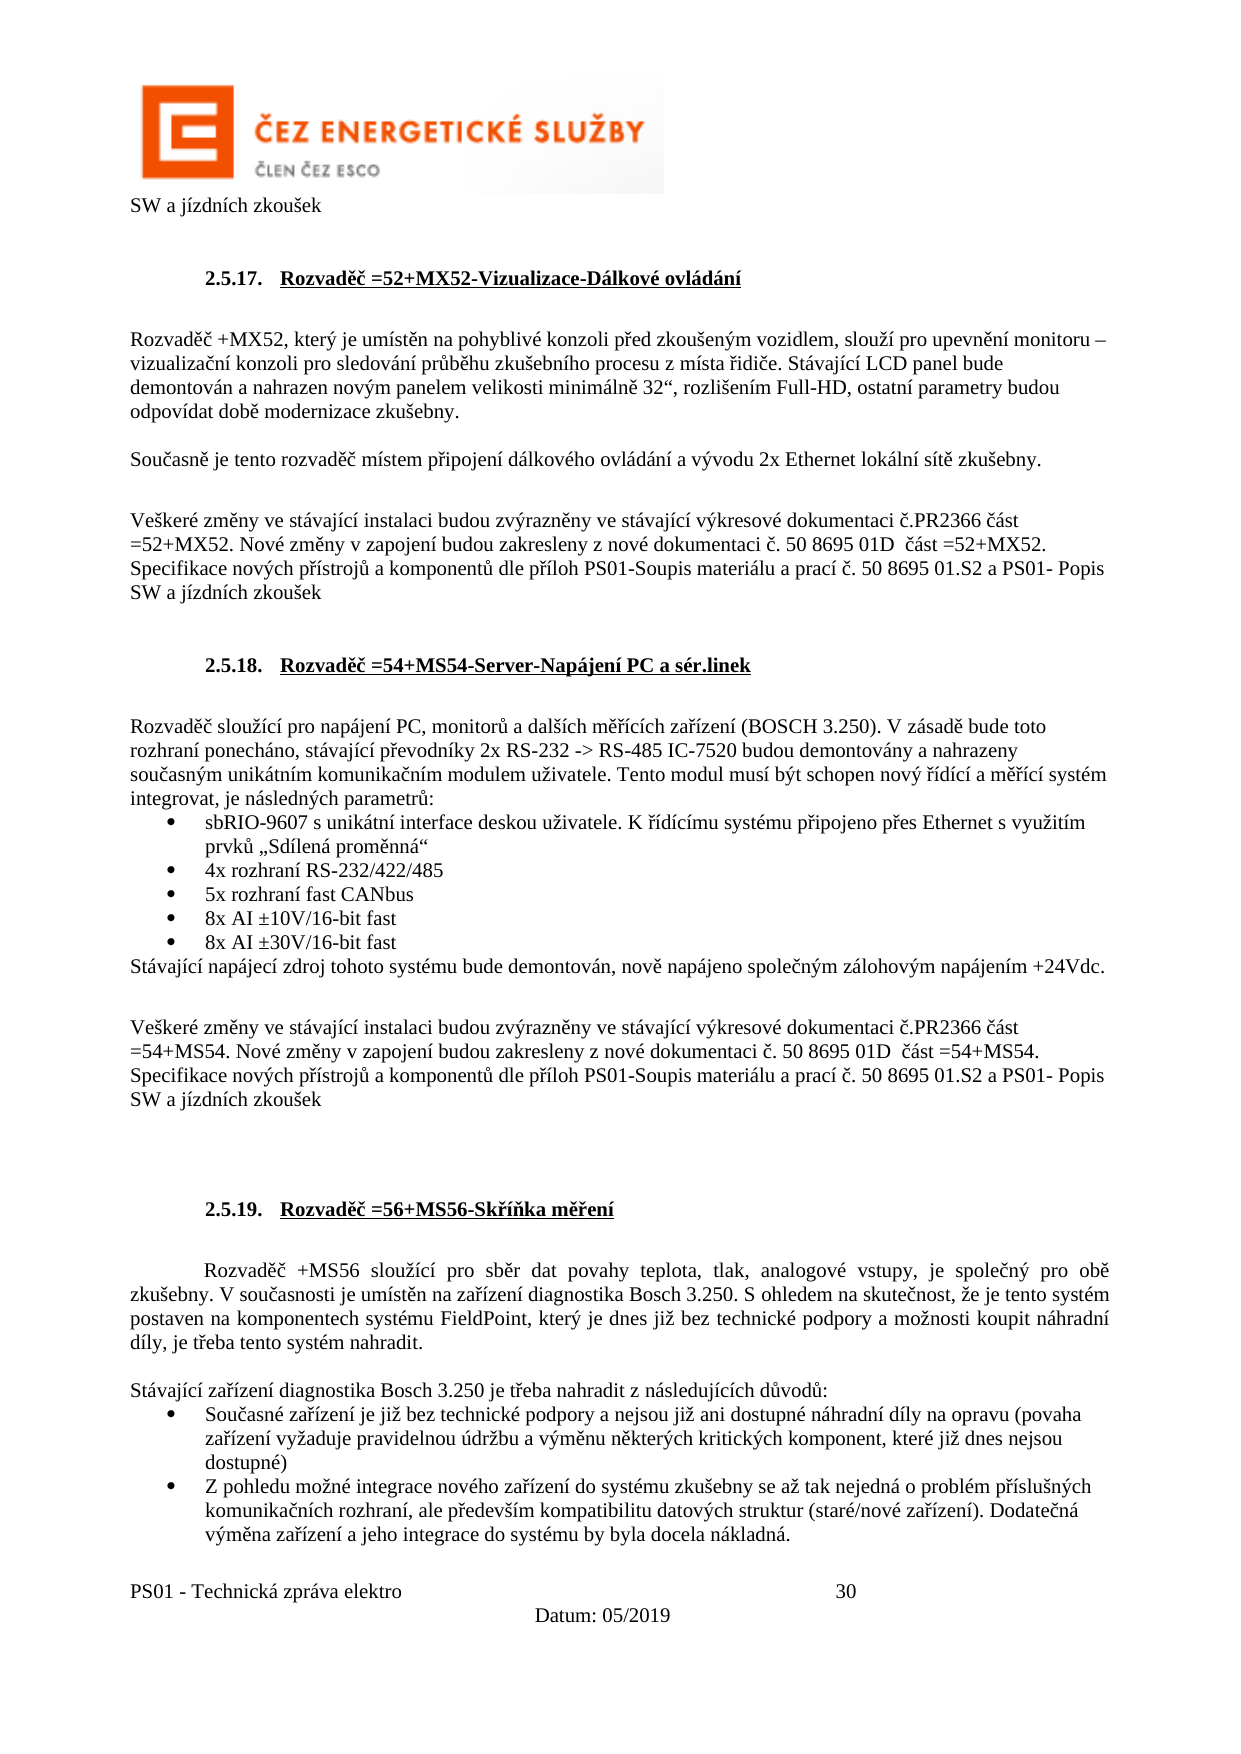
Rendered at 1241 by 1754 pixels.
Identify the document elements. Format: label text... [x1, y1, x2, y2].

text Rozvaděč +MX52, který je umístěn na pohyblivé konzoli před zkoušeným vozidlem, slouží pro upevnění monitoru – vizualizační konzoli pro sledování průběhu zkušebního procesu z místa řidiče. Stávající LCD panel bude demontován a nahrazen novým panelem velikosti minimálně 32“, rozlišením Full-HD, ostatní parametry budou odpovídat době modernizace zkušebny. [130, 327, 1110, 423]
list 4x rozhraní RS-232/422/485 [167, 858, 1110, 882]
list 5x rozhraní fast CANbus [167, 882, 1110, 906]
list 8x AI ±30V/16-bit fast [167, 930, 1110, 954]
text Stávající napájecí zdroj tohoto systému bude demontován, nově napájeno společným zálohovým napájením +24Vdc. [130, 954, 1110, 978]
text Stávající zařízení diagnostika Bosch 3.250 je třeba nahradit z následujících důvodů: [130, 1378, 1110, 1402]
text Veškeré změny ve stávající instalaci budou zvýrazněny ve stávající výkresové dokumentaci č.PR2366 část =52+MX52. Nové změny v zapojení budou zakresleny z nové dokumentaci č. 50 8695 01D část =52+MX52. Specifikace nových přístrojů a komponentů dle příloh PS01-Soupis materiálu a prací č. 50 8695 01.S2 a PS01- Popis SW a jízdních zkoušek [130, 508, 1110, 604]
list 8x AI ±10V/16-bit fast [167, 906, 1110, 930]
list sbRIO-9607 s unikátní interface deskou uživatele. K řídícímu systému připojeno přes Ethernet s využitím prvků „Sdílená proměnná“ [167, 810, 1110, 858]
text Veškeré změny ve stávající instalaci budou zvýrazněny ve stávající výkresové dokumentaci č.PR2366 část =54+MS54. Nové změny v zapojení budou zakresleny z nové dokumentaci č. 50 8695 01D část =54+MS54. Specifikace nových přístrojů a komponentů dle příloh PS01-Soupis materiálu a prací č. 50 8695 01.S2 a PS01- Popis SW a jízdních zkoušek [130, 1015, 1110, 1111]
text Současně je tento rozvaděč místem připojení dálkového ovládání a vývodu 2x Ethernet lokální sítě zkušebny. [130, 447, 1110, 471]
list Současné zařízení je již bez technické podpory a nejsou již ani dostupné náhradní díly na opravu (povaha zařízení vyžaduje pravidelnou údržbu a výměnu některých kritických komponent, které již dnes nejsou dostupné) [167, 1402, 1110, 1474]
list Rozvaděč =52+MX52-Vizualizace-Dálkové ovládání [205, 266, 1110, 290]
list Rozvaděč =56+MS56-Skříňka měření [205, 1197, 1110, 1221]
list Z pohledu možné integrace nového zařízení do systému zkušebny se až tak nejedná o problém příslušných komunikačních rozhraní, ale především kompatibilitu datových struktur (staré/nové zařízení). Dodatečná výměna zařízení a jeho integrace do systému by byla docela nákladná. [167, 1474, 1110, 1546]
picture [129, 65, 665, 194]
list Rozvaděč =54+MS54-Server-Napájení PC a sér.linek [205, 653, 1110, 677]
text Rozvaděč sloužící pro napájení PC, monitorů a dalších měřících zařízení (BOSCH 3.250). V zásadě bude toto rozhraní ponecháno, stávající převodníky 2x RS-232 -> RS-485 IC-7520 budou demontovány a nahrazeny současným unikátním komunikačním modulem uživatele. Tento modul musí být schopen nový řídící a měřící systém integrovat, je následných parametrů: [130, 714, 1110, 810]
text Rozvaděč +MS56 sloužící pro sběr dat povahy teplota, tlak, analogové vstupy, je společný pro obě zkušebny. V současnosti je umístěn na zařízení diagnostika Bosch 3.250. S ohledem na skutečnost, že je tento systém postaven na komponentech systému FieldPoint, který je dnes již bez technické podpory a možnosti koupit náhradní díly, je třeba tento systém nahradit. [130, 1257, 1110, 1354]
